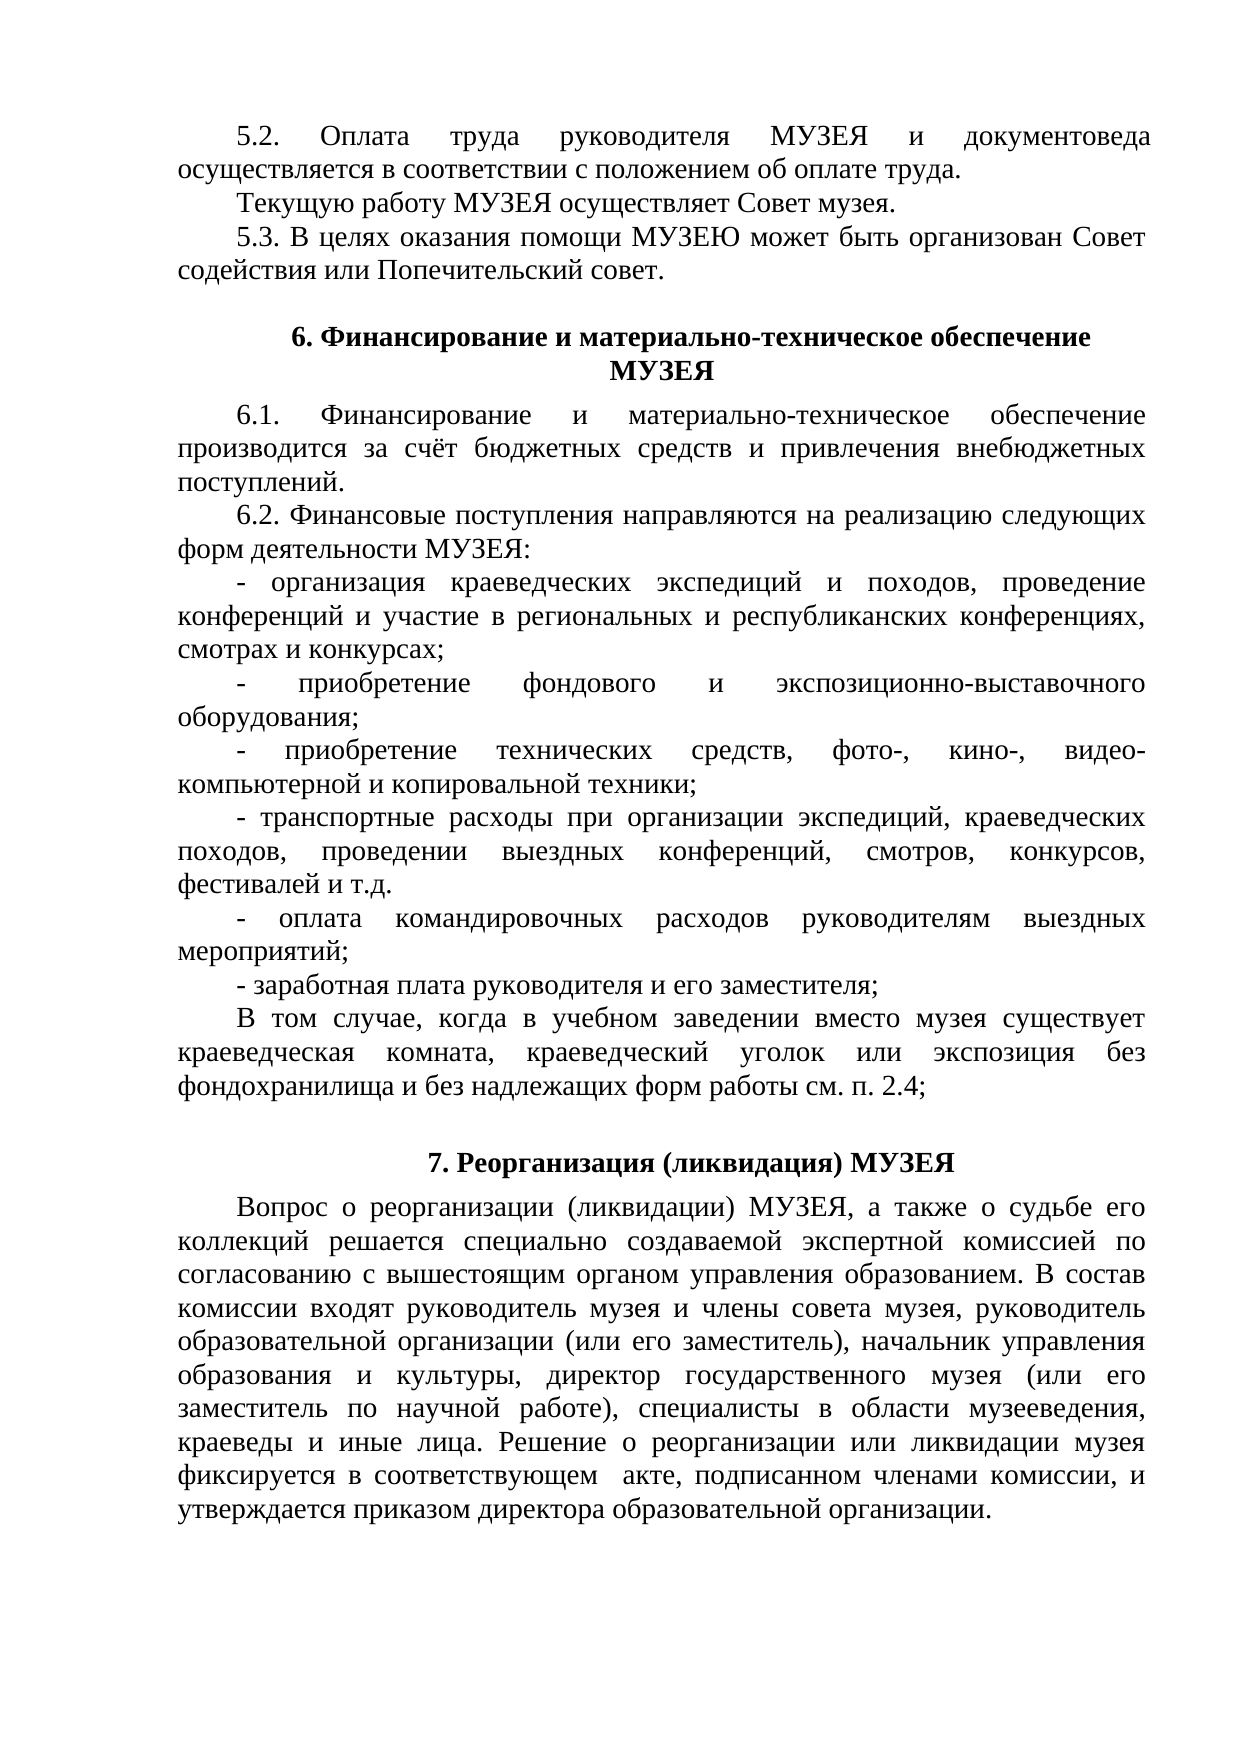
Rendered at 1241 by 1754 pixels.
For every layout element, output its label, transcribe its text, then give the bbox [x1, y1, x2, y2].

text - приобретение фондового и экспозиционно-выставочного оборудования; [177, 665, 1147, 732]
text 5.3. В целях оказания помощи МУЗЕЮ может быть организован Совет содействия или Попечительский совет. [177, 219, 1147, 286]
text 6.2. Финансовые поступления направляются на реализацию следующих форм деятельности МУЗЕЯ: [177, 497, 1147, 564]
text 6.1. Финансирование и материально-техническое обеспечение производится за счёт бюджетных средств и привлечения внебюджетных поступлений. [177, 397, 1147, 497]
text - заработная плата руководителя и его заместителя; [177, 967, 1147, 1001]
text - транспортные расходы при организации экспедиций, краеведческих походов, проведении выездных конференций, смотров, конкурсов, фестивалей и т.д. [177, 799, 1147, 900]
text Вопрос о реорганизации (ликвидации) МУЗЕЯ, а также о судьбе его коллекций решается специально создаваемой экспертной комиссией по согласованию с вышестоящим органом управления образованием. В состав комиссии входят руководитель музея и члены совета музея, руководитель образовательной организации (или его заместитель), начальник управления образования и культуры, директор государственного музея (или его заместитель по научной работе), специалисты в области музееведения, краеведы и иные лица. Решение о реорганизации или ликвидации музея фиксируется в соответствующем акте, подписанном членами комиссии, и утверждается приказом директора образовательной организации. [177, 1189, 1147, 1524]
text Текущую работу МУЗЕЯ осуществляет Совет музея. [177, 185, 1147, 219]
text В том случае, когда в учебном заведении вместо музея существует краеведческая комната, краеведческий уголок или экспозиция без фондохранилища и без надлежащих форм работы см. п. 2.4; [177, 1001, 1147, 1101]
text - оплата командировочных расходов руководителям выездных мероприятий; [177, 900, 1147, 967]
text 6. Финансирование и материально-техническое обеспечение МУЗЕЯ [177, 319, 1146, 386]
text - организация краеведческих экспедиций и походов, проведение конференций и участие в региональных и республиканских конференциях, смотрах и конкурсах; [177, 564, 1147, 665]
text 7. Реорганизация (ликвидация) МУЗЕЯ [177, 1145, 1146, 1179]
text 5.2. Оплата труда руководителя МУЗЕЯ и документоведа осуществляется в соответствии с положением об оплате труда. [177, 118, 1152, 185]
text - приобретение технических средств, фото-, кино-, видео- компьютерной и копировальной техники; [177, 732, 1147, 799]
